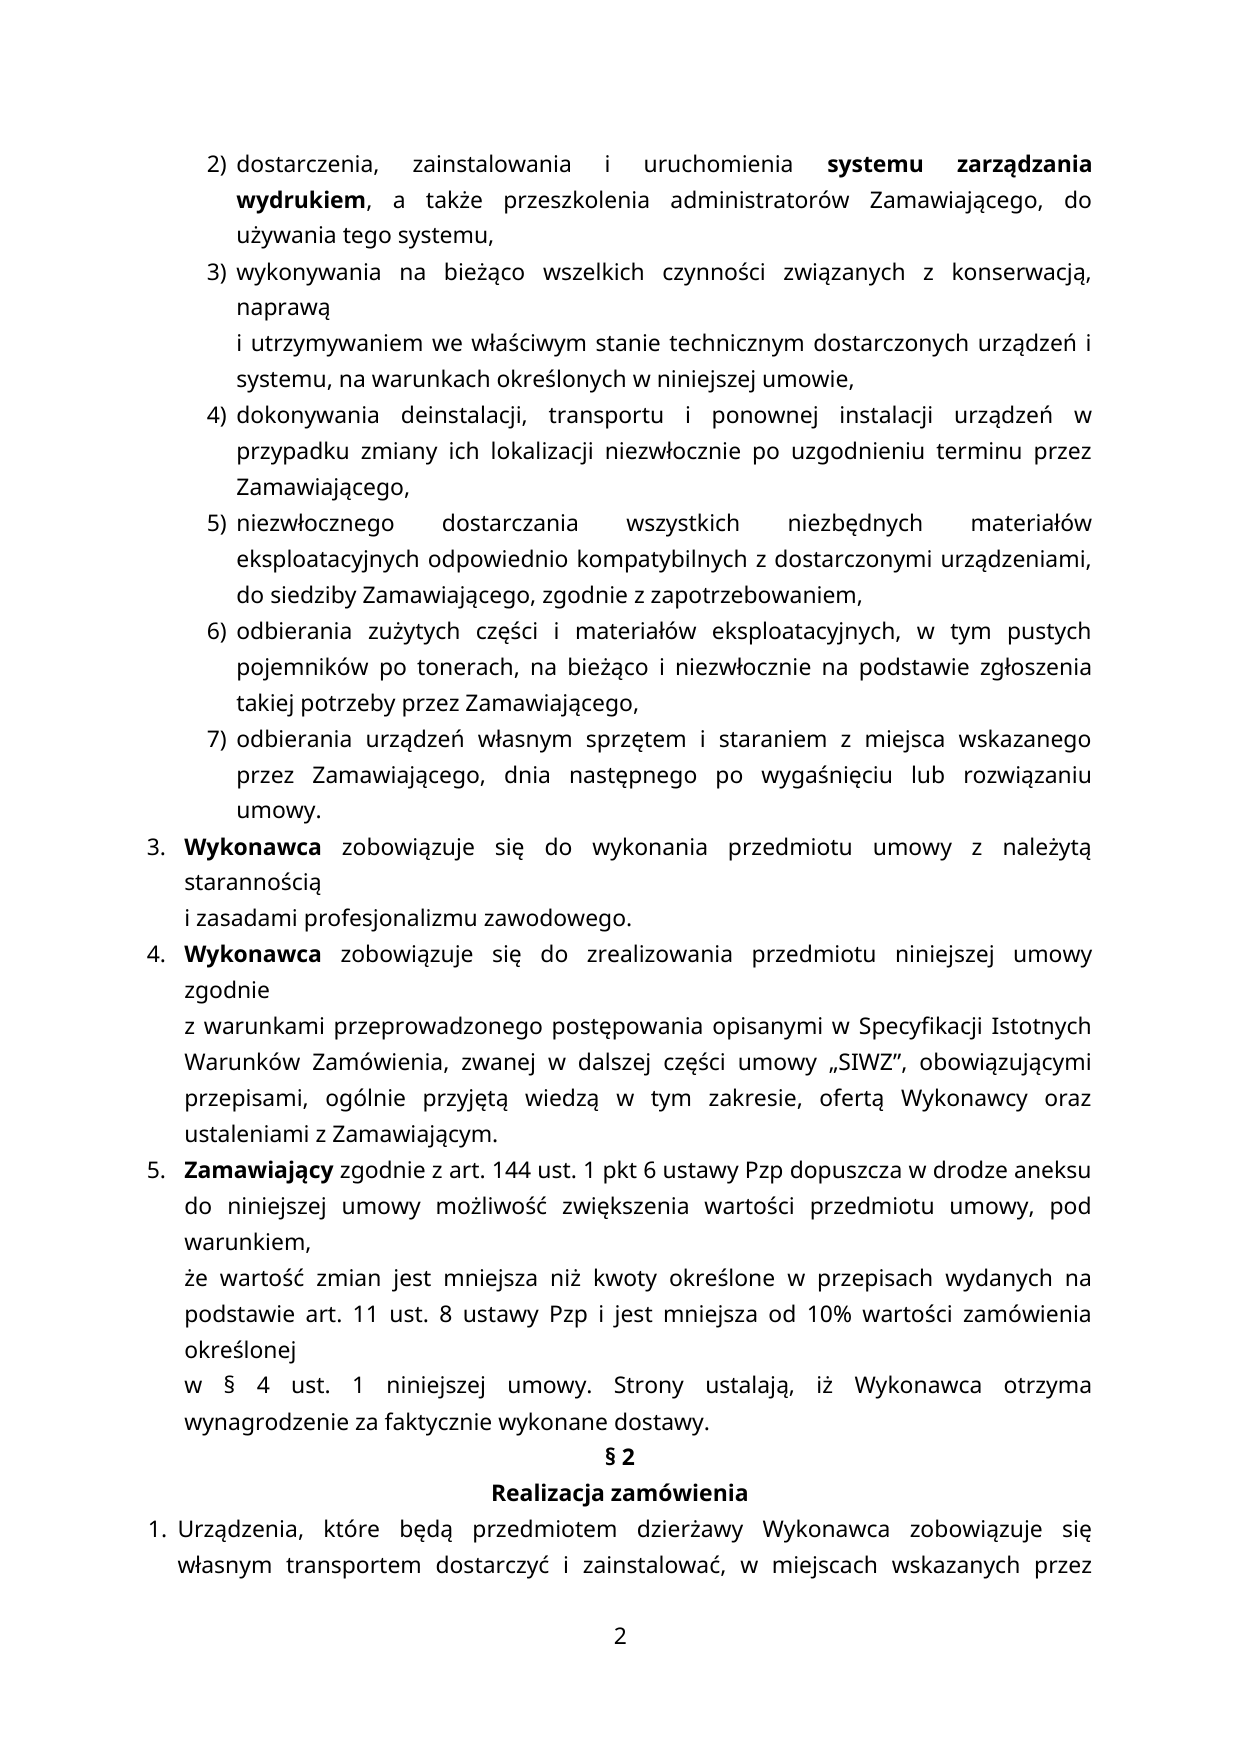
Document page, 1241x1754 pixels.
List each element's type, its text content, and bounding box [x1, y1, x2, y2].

list wykonywania na bieżąco wszelkich czynności związanych z konserwacją, naprawą i utrzymywaniem we właściwym stanie technicznym dostarczonych urządzeń i systemu, na warunkach określonych w niniejszej umowie, [207, 255, 1093, 394]
text Realizacja zamówienia [147, 1477, 1093, 1508]
list dostarczenia, zainstalowania i uruchomienia systemu zarządzania wydrukiem, a także przeszkolenia administratorów Zamawiającego, do używania tego systemu, [207, 148, 1093, 251]
list Wykonawca zobowiązuje się do zrealizowania przedmiotu niniejszej umowy zgodnie z warunkami przeprowadzonego postępowania opisanymi w Specyfikacji Istotnych Warunków Zamówienia, zwanej w dalszej części umowy „SIWZ”, obowiązującymi przepisami, ogólnie przyjętą wiedzą w tym zakresie, ofertą Wykonawcy oraz ustaleniami z Zamawiającym. [147, 938, 1093, 1149]
list niezwłocznego dostarczania wszystkich niezbędnych materiałów eksploatacyjnych odpowiednio kompatybilnych z dostarczonymi urządzeniami, do siedziby Zamawiającego, zgodnie z zapotrzebowaniem, [207, 507, 1093, 610]
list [148, 1513, 1093, 1580]
list odbierania urządzeń własnym sprzętem i staraniem z miejsca wskazanego przez Zamawiającego, dnia następnego po wygaśnięciu lub rozwiązaniu umowy. [207, 723, 1093, 826]
list dokonywania deinstalacji, transportu i ponownej instalacji urządzeń w przypadku zmiany ich lokalizacji niezwłocznie po uzgodnieniu terminu przez Zamawiającego, [207, 399, 1093, 502]
list Zamawiający zgodnie z art. 144 ust. 1 pkt 6 ustawy Pzp dopuszcza w drodze aneksu do niniejszej umowy możliwość zwiększenia wartości przedmiotu umowy, pod warunkiem, że wartość zmian jest mniejsza niż kwoty określone w przepisach wydanych na podstawie art. 11 ust. 8 ustawy Pzp i jest mniejsza od 10% wartości zamówienia określonej w § 4 ust. 1 niniejszej umowy. Strony ustalają, iż Wykonawca otrzyma wynagrodzenie za faktycznie wykonane dostawy. [147, 1154, 1093, 1437]
list Wykonawca zobowiązuje się do wykonania przedmiotu umowy z należytą starannością i zasadami profesjonalizmu zawodowego. [147, 830, 1093, 933]
list odbierania zużytych części i materiałów eksploatacyjnych, w tym pustych pojemników po tonerach, na bieżąco i niezwłocznie na podstawie zgłoszenia takiej potrzeby przez Zamawiającego, [207, 615, 1093, 718]
text § 2 [147, 1441, 1093, 1473]
